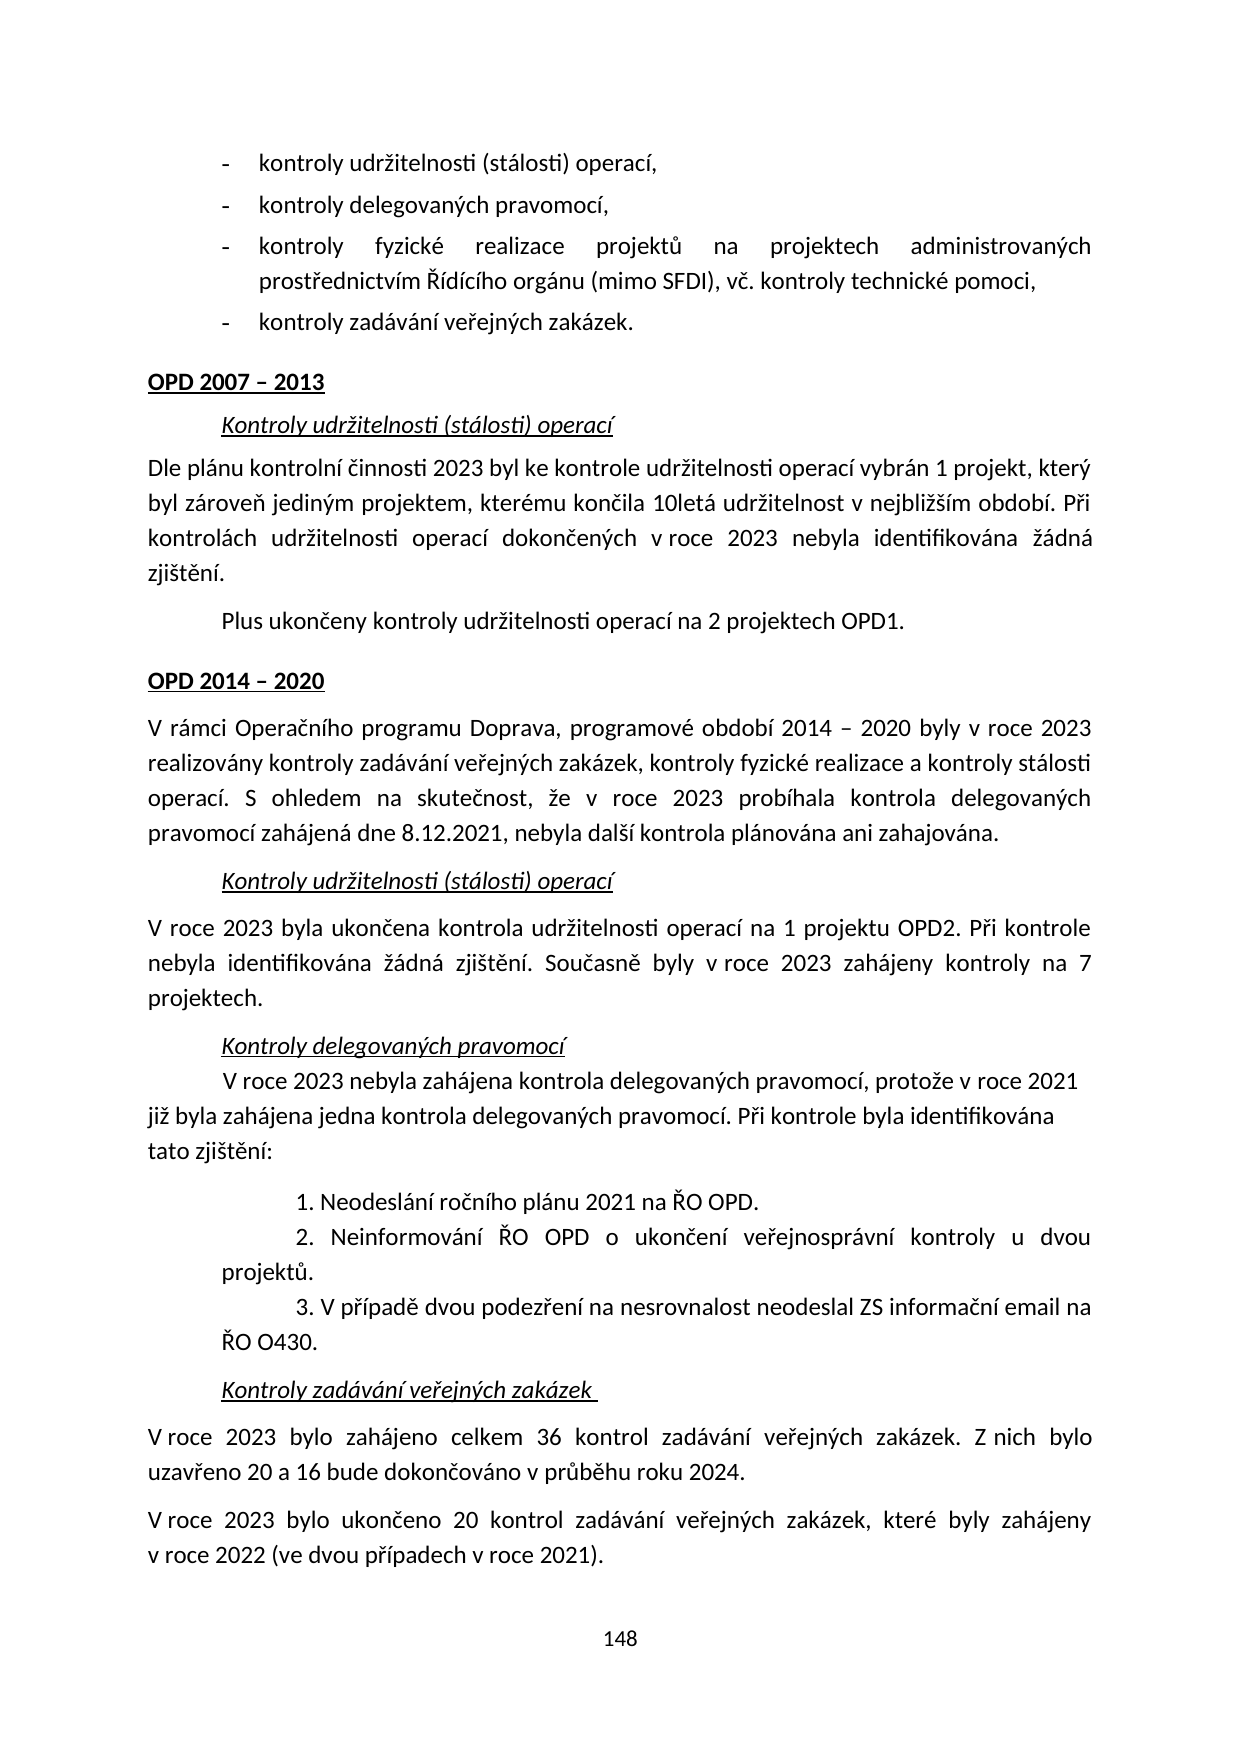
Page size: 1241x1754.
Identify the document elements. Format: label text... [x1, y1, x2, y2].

text Kontroly zadávání veřejných zakázek [221, 1374, 1093, 1404]
text V roce 2023 bylo zahájeno celkem 36 kontrol zadávání veřejných zakázek. Z nich bylo uzavřeno 20 a 16 bude dokončováno v průběhu roku 2024. [148, 1422, 1093, 1487]
text Kontroly udržitelnosti (stálosti) operací [221, 865, 1093, 895]
text V roce 2023 nebyla zahájena kontrola delegovaných pravomocí, protože v roce 2021 již byla zahájena jedna kontrola delegovaných pravomocí. Při kontrole byla identifikována tato zjištění: [148, 1065, 1093, 1165]
text kontroly zadávání veřejných zakázek. [221, 306, 1093, 337]
text Plus ukončeny kontroly udržitelnosti operací na 2 projektech OPD1. [148, 605, 1093, 635]
text OPD 2014 – 2020 [148, 665, 1093, 695]
text kontroly udržitelnosti (stálosti) operací, [221, 148, 1093, 178]
text 2. Neinformování ŘO OPD o ukončení veřejnosprávní kontroly u dvou projektů. [221, 1222, 1093, 1287]
text 1. Neodeslání ročního plánu 2021 na ŘO OPD. [221, 1187, 1093, 1217]
text kontroly delegovaných pravomocí, [221, 189, 1093, 219]
text 3. V případě dvou podezření na nesrovnalost neodeslal ZS informační email na ŘO O430. [221, 1292, 1093, 1357]
text V roce 2023 bylo ukončeno 20 kontrol zadávání veřejných zakázek, které byly zahájeny v roce 2022 (ve dvou případech v roce 2021). [148, 1504, 1093, 1569]
text V roce 2023 byla ukončena kontrola udržitelnosti operací na 1 projektu OPD2. Při kontrole nebyla identifikována žádná zjištění. Současně byly v roce 2023 zahájeny kontroly na 7 projektech. [148, 912, 1093, 1013]
text OPD 2007 – 2013 [148, 366, 1093, 397]
text Kontroly delegovaných pravomocí [221, 1030, 1093, 1060]
text Dle plánu kontrolní činnosti 2023 byl ke kontrole udržitelnosti operací vybrán 1 projekt, který byl zároveň jediným projektem, kterému končila 10letá udržitelnost v nejbližším období. Při kontrolách udržitelnosti operací dokončených v roce 2023 nebyla identifikována žádná zjištění. [148, 452, 1093, 588]
text Kontroly udržitelnosti (stálosti) operací [221, 409, 1093, 440]
text kontroly fyzické realizace projektů na projektech administrovaných prostřednictvím Řídícího orgánu (mimo SFDI), vč. kontroly technické pomoci, [221, 230, 1093, 296]
text V rámci Operačního programu Doprava, programové období 2014 – 2020 byly v roce 2023 realizovány kontroly zadávání veřejných zakázek, kontroly fyzické realizace a kontroly stálosti operací. S ohledem na skutečnost, že v roce 2023 probíhala kontrola delegovaných pravomocí zahájená dne 8.12.2021, nebyla další kontrola plánována ani zahajována. [148, 712, 1093, 848]
